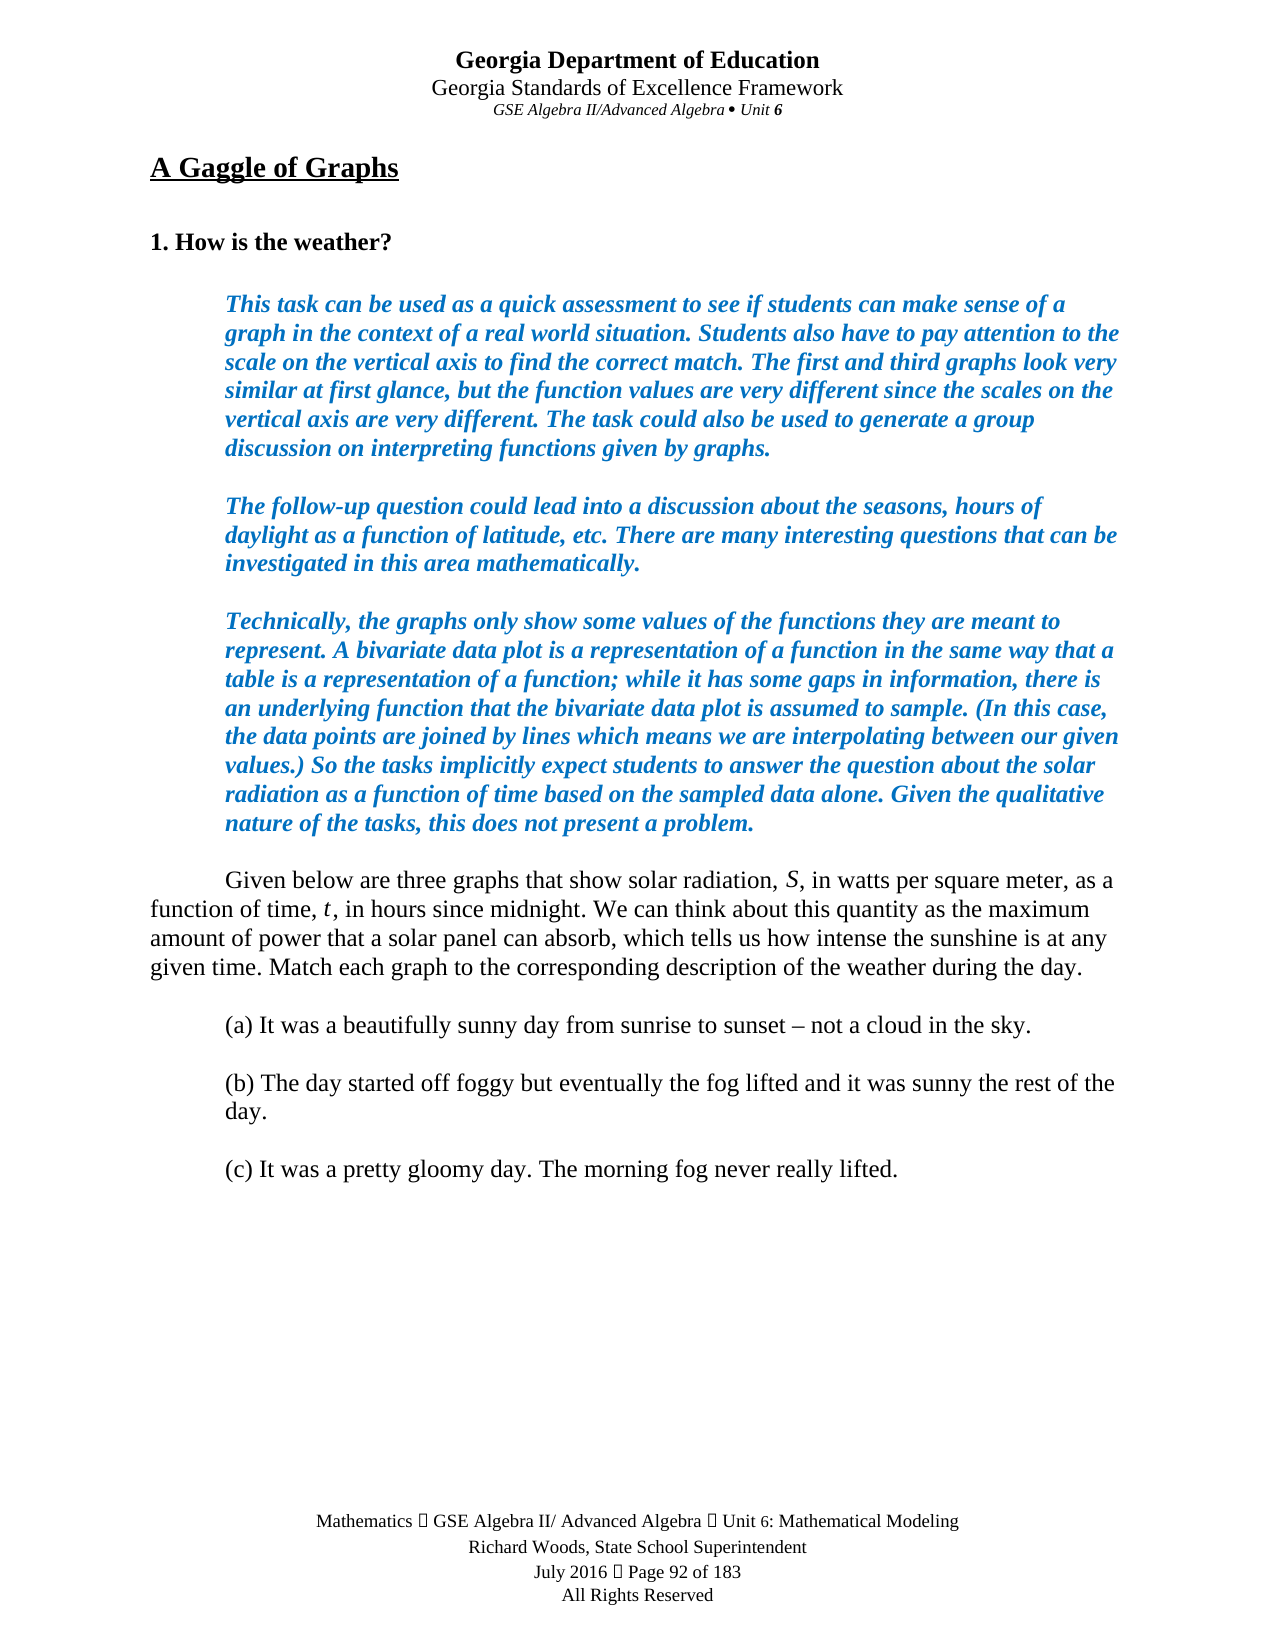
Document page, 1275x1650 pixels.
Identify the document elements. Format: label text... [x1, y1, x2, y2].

text (c) It was a pretty gloomy day. The morning fog never really lifted. [150, 1154, 1125, 1183]
text (b) The day started off foggy but eventually the fog lifted and it was sunny the rest of the day. [225, 1068, 1125, 1125]
text A Gaggle of Graphs [150, 150, 1125, 183]
text Given below are three graphs that show solar radiation, , in watts per square meter, as a function of time, , in hours since midnight. We can think about this quantity as the maximum amount of power that a solar panel can absorb, which tells us how intense the sunshine is at any given time. Match each graph to the corresponding description of the weather during the day. [150, 866, 1125, 981]
text This task can be used as a quick assessment to see if students can make sense of a graph in the context of a real world situation. Students also have to pay attention to the scale on the vertical axis to find the correct match. The first and third graphs look very similar at first glance, but the function values are very different since the scales on the vertical axis are very different. The task could also be used to generate a group discussion on interpreting functions given by graphs. [225, 289, 1125, 462]
text The follow-up question could lead into a discussion about the seasons, hours of daylight as a function of latitude, etc. There are many interesting questions that can be investigated in this area mathematically. [225, 491, 1125, 577]
text 1. How is the weather? [150, 227, 1125, 256]
text Technically, the graphs only show some values of the functions they are meant to represent. A bivariate data plot is a representation of a function in the same way that a table is a representation of a function; while it has some gaps in information, there is an underlying function that the bivariate data plot is assumed to sample. (In this case, the data points are joined by lines which means we are interpolating between our given values.) So the tasks implicitly expect students to answer the question about the solar radiation as a function of time based on the sampled data alone. Given the qualitative nature of the tasks, this does not present a problem. [225, 606, 1125, 836]
text (a) It was a beautifully sunny day from sunrise to sunset – not a cloud in the sky. [150, 1010, 1125, 1038]
